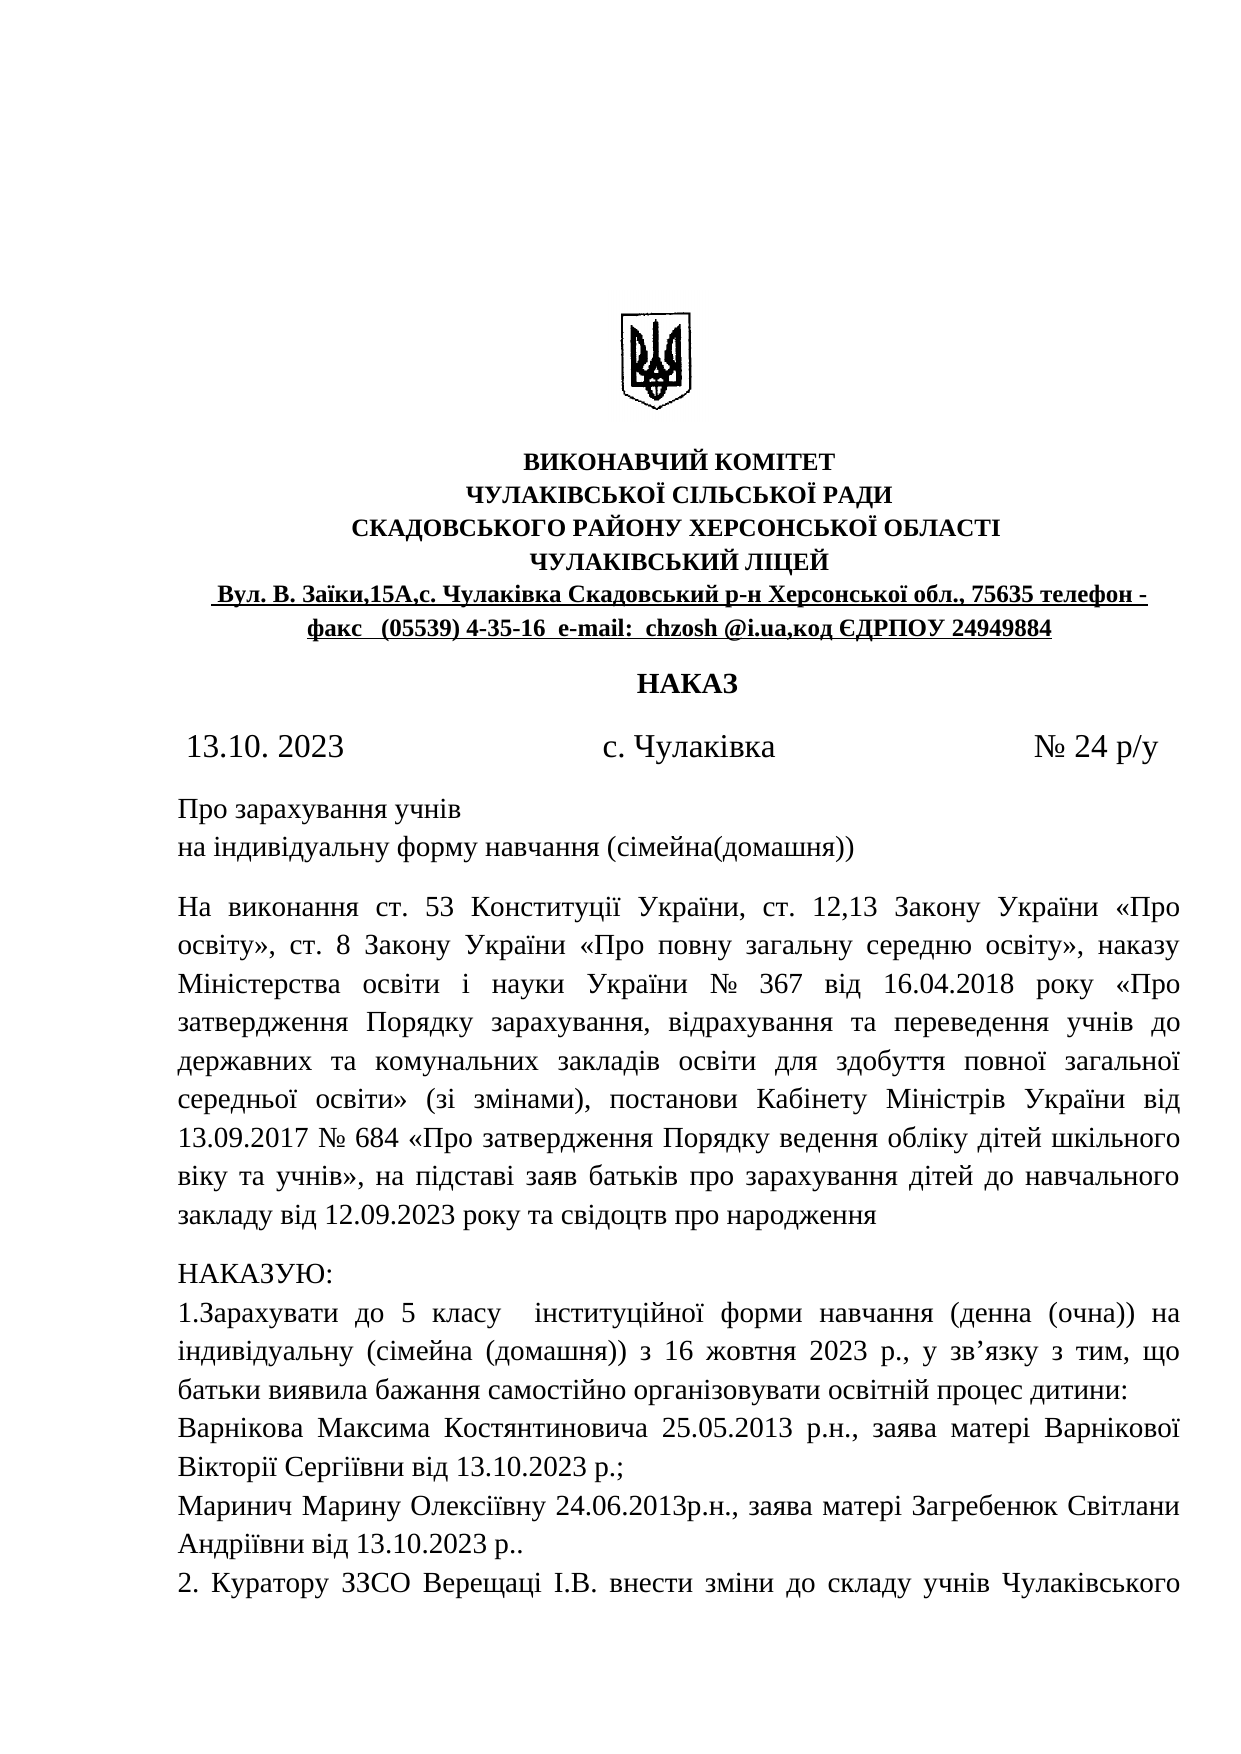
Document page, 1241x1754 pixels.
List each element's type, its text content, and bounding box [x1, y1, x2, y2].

text На виконання ст. 53 Конституції України, ст. 12,13 Закону України «Про освіту», ст. 8 Закону України «Про повну загальну середню освіту», наказу Міністерства освіти і науки України № 367 від 16.04.2018 року «Про затвердження Порядку зарахування, відрахування та переведення учнів до державних та комунальних закладів освіти для здобуття повної загальної середньої освіти» (зі змінами), постанови Кабінету Міністрів України від 13.09.2017 № 684 «Про затвердження Порядку ведення обліку дітей шкільного віку та учнів», на підставі заяв батьків про зарахування дітей до навчального закладу від 12.09.2023 року та свідоцтв про народження [177, 889, 1181, 1231]
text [177, 1256, 1181, 1598]
text Про зарахування учнів на індивідуальну форму навчання (сімейна(домашня)) [177, 791, 1181, 863]
text ВИКОНАВЧИЙ КОМІТЕТ ЧУЛАКІВСЬКОЇ СІЛЬСЬКОЇ РАДИ СКАДОВСЬКОГО РАЙОНУ ХЕРСОНСЬКОЇ ОБЛАСТІ ЧУЛАКІВСЬКИЙ ЛІЦЕЙ Вул. В. Заїки,15А,с. Чулаківка Скадовський р-н Херсонської обл., 75635 телефон - факс (05539) 4-35-16 е-mail: chzosh @i.ua,код ЄДРПОУ 24949884 [177, 447, 1181, 641]
text 13.10. 2023 с. Чулаківка № 24 р/у [177, 726, 1181, 764]
text НАКАЗ [177, 666, 1181, 700]
